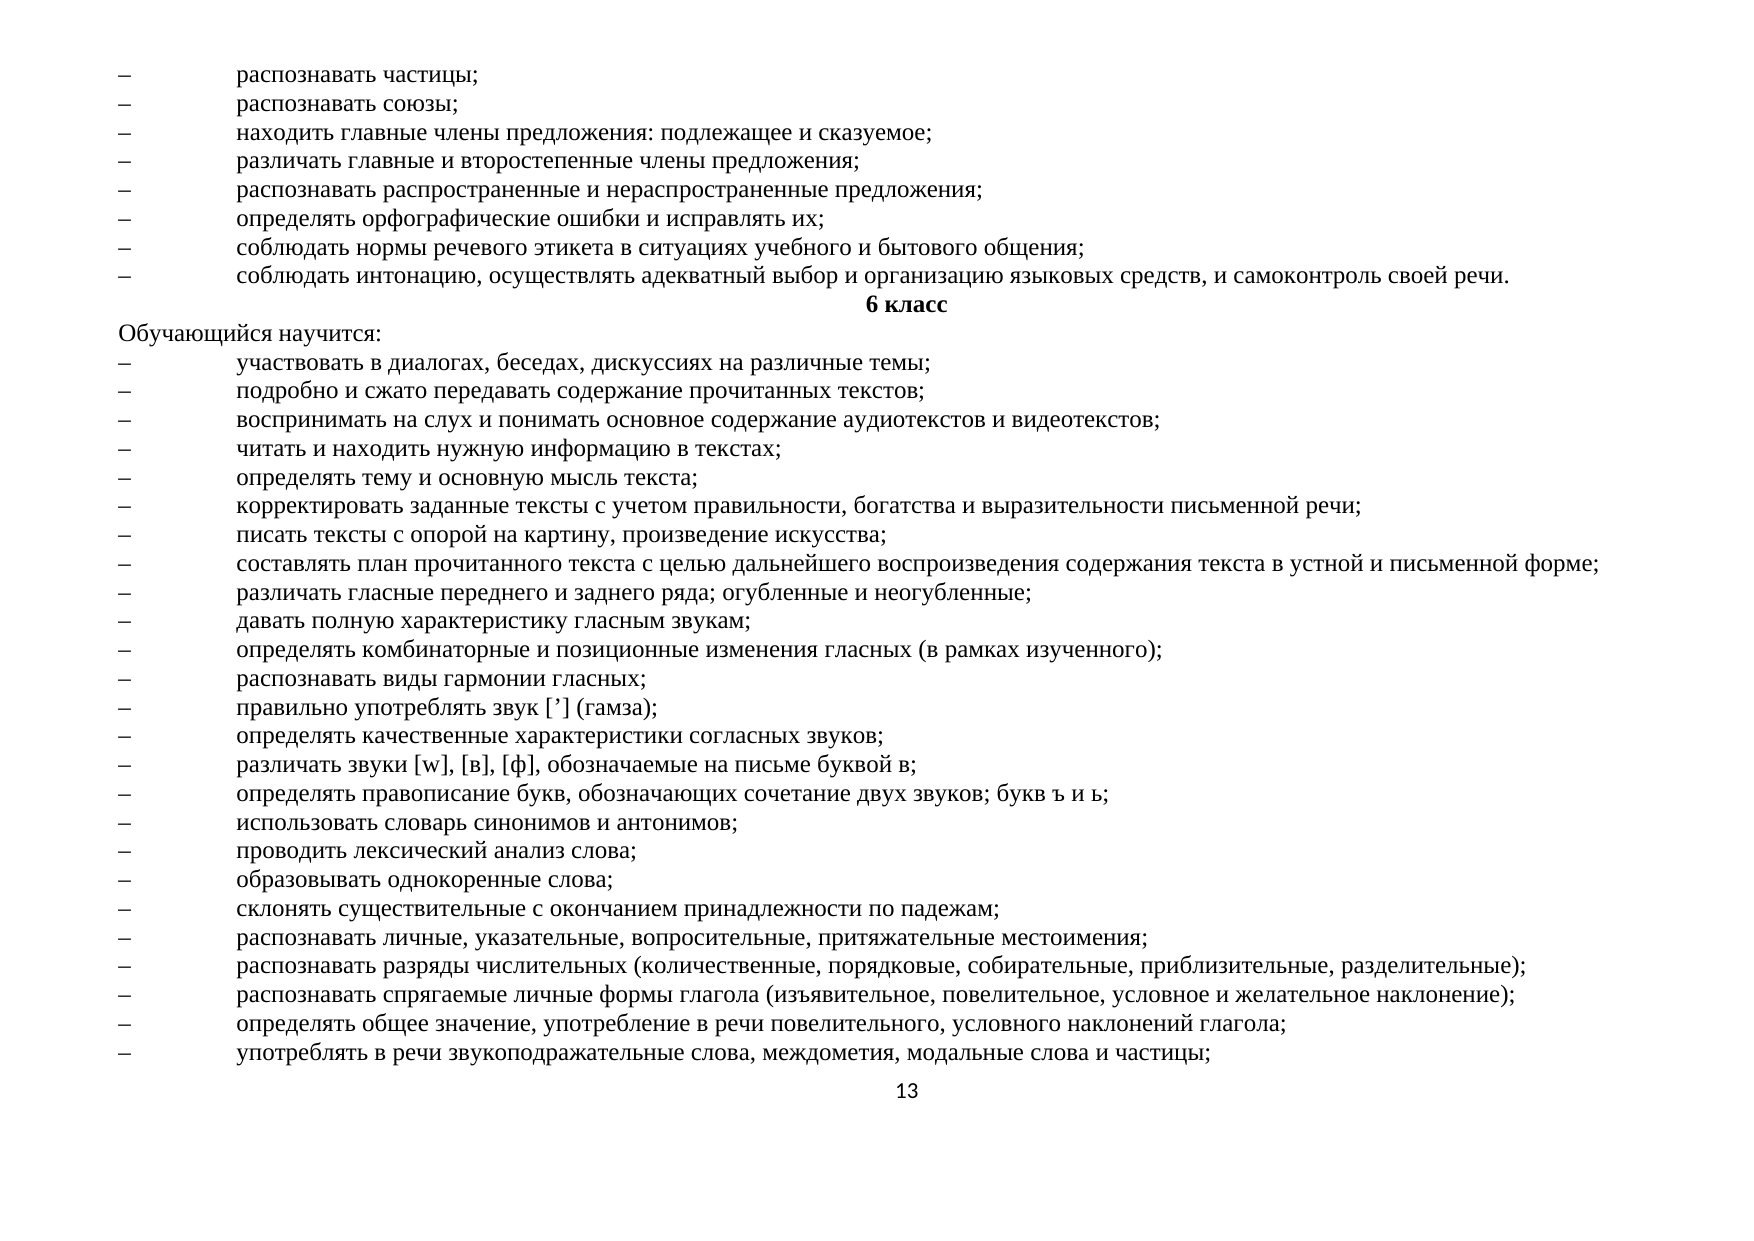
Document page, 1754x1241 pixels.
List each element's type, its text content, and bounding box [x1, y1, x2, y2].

text – определять общее значение, употребление в речи повелительного, условного наклонений глагола; [118, 1008, 1695, 1037]
text – проводить лексический анализ слова; [118, 835, 1695, 864]
list распознавать частицы; [118, 59, 1695, 88]
text – воспринимать на слух и понимать основное содержание аудиотекстов и видеотекстов; [118, 404, 1695, 433]
text – составлять план прочитанного текста с целью дальнейшего воспроизведения содержания текста в устной и письменной форме; [118, 548, 1695, 577]
text – распознавать личные, указательные, вопросительные, притяжательные местоимения; [118, 922, 1695, 950]
text – подробно и сжато передавать содержание прочитанных текстов; [118, 375, 1695, 404]
text – участвовать в диалогах, беседах, дискуссиях на различные темы; [118, 347, 1695, 375]
text Обучающийся научится: [118, 318, 1695, 347]
text – распознавать виды гармонии гласных; [118, 663, 1695, 692]
list соблюдать нормы речевого этикета в ситуациях учебного и бытового общения; [118, 232, 1695, 260]
text – распознавать разряды числительных (количественные, порядковые, собирательные, приблизительные, разделительные); [118, 950, 1695, 979]
text – читать и находить нужную информацию в текстах; [118, 433, 1695, 462]
text – правильно употреблять звук [ʼ] (гамза); [118, 692, 1695, 720]
list определять орфографические ошибки и исправлять их; [118, 203, 1695, 232]
text – давать полную характеристику гласным звукам; [118, 605, 1695, 634]
text – определять качественные характеристики согласных звуков; [118, 720, 1695, 749]
text – писать тексты с опорой на картину, произведение искусства; [118, 519, 1695, 548]
list соблюдать интонацию, осуществлять адекватный выбор и организацию языковых средств, и самоконтроль своей речи. [118, 260, 1695, 289]
text – определять тему и основную мысль текста; [118, 462, 1695, 490]
text – различать гласные переднего и заднего ряда; огубленные и неогубленные; [118, 577, 1695, 605]
text – использовать словарь синонимов и антонимов; [118, 807, 1695, 835]
text – различать звуки [w], [в], [ф], обозначаемые на письме буквой в; [118, 749, 1695, 778]
list различать главные и второстепенные члены предложения; [118, 145, 1695, 174]
text – распознавать спрягаемые личные формы глагола (изъявительное, повелительное, условное и желательное наклонение); [118, 979, 1695, 1008]
list распознавать распространенные и нераспространенные предложения; [118, 174, 1695, 203]
text – образовывать однокоренные слова; [118, 864, 1695, 893]
text – определять правописание букв, обозначающих сочетание двух звуков; букв ъ и ь; [118, 778, 1695, 807]
text – употреблять в речи звукоподражательные слова, междометия, модальные слова и частицы; [118, 1037, 1695, 1065]
subtitle 6 класс [118, 289, 1695, 318]
text – корректировать заданные тексты с учетом правильности, богатства и выразительности письменной речи; [118, 490, 1695, 519]
text – склонять существительные с окончанием принадлежности по падежам; [118, 893, 1695, 922]
list распознавать союзы; [118, 88, 1695, 117]
list находить главные члены предложения: подлежащее и сказуемое; [118, 117, 1695, 145]
text – определять комбинаторные и позиционные изменения гласных (в рамках изученного); [118, 634, 1695, 663]
